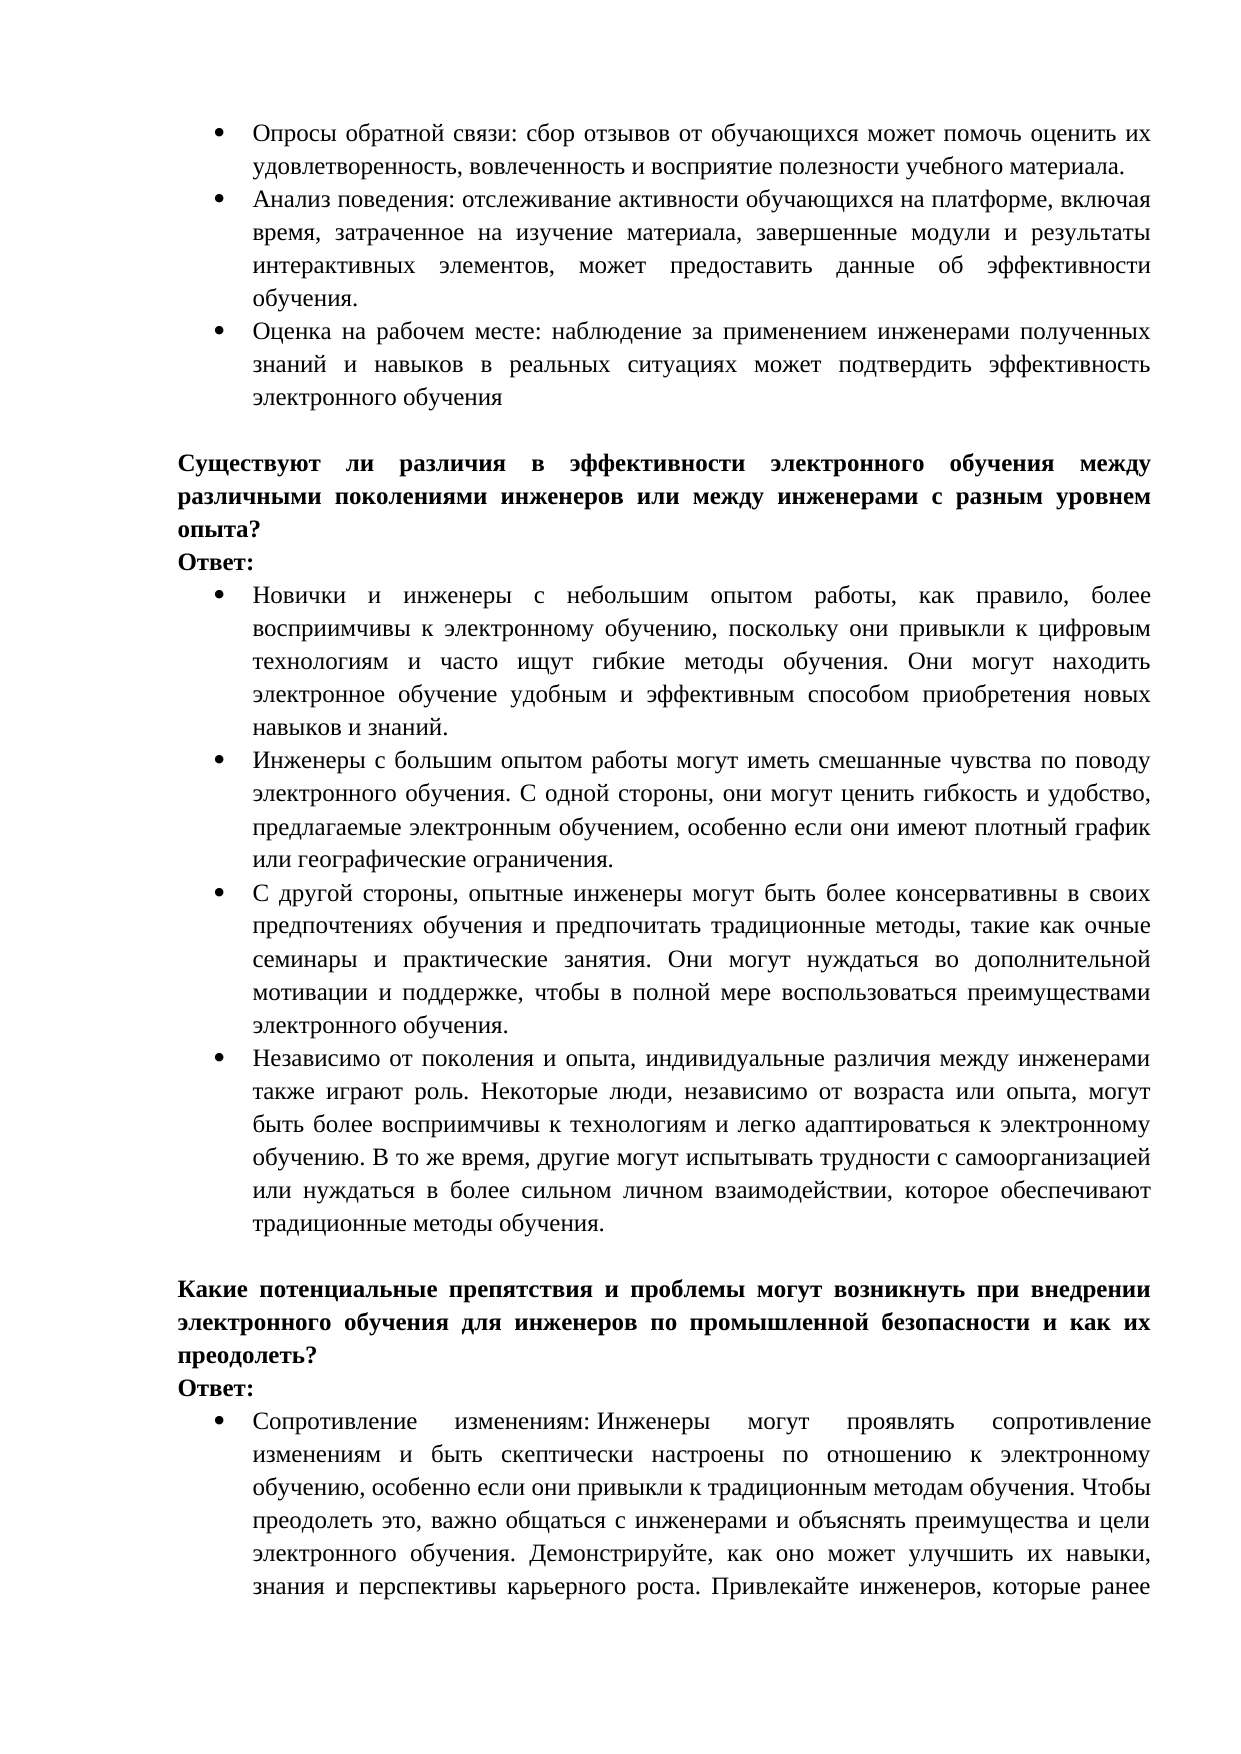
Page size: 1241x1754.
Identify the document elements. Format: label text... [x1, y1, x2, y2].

list Новички и инженеры с небольшим опытом работы, как правило, более восприимчивы к электронному обучению, поскольку они привыкли к цифровым технологиям и часто ищут гибкие методы обучения. Они могут находить электронное обучение удобным и эффективным способом приобретения новых навыков и знаний. [215, 580, 1152, 741]
text Существуют ли различия в эффективности электронного обучения между различными поколениями инженеров или между инженерами с разным уровнем опыта? [177, 448, 1152, 543]
list Оценка на рабочем месте: наблюдение за применением инженерами полученных знаний и навыков в реальных ситуациях может подтвердить эффективность электронного обучения [215, 316, 1152, 411]
text Ответ: [177, 1373, 1152, 1402]
text Ответ: [177, 547, 1152, 576]
list Инженеры с большим опытом работы могут иметь смешанные чувства по поводу электронного обучения. С одной стороны, они могут ценить гибкость и удобство, предлагаемые электронным обучением, особенно если они имеют плотный график или географические ограничения. [215, 746, 1152, 873]
list Анализ поведения: отслеживание активности обучающихся на платформе, включая время, затраченное на изучение материала, завершенные модули и результаты интерактивных элементов, может предоставить данные об эффективности обучения. [215, 184, 1152, 312]
list Независимо от поколения и опыта, индивидуальные различия между инженерами также играют роль. Некоторые люди, независимо от возраста или опыта, могут быть более восприимчивы к технологиям и легко адаптироваться к электронному обучению. В то же время, другие могут испытывать трудности с самоорганизацией или нуждаться в более сильном личном взаимодействии, которое обеспечивают традиционные методы обучения. [215, 1043, 1152, 1237]
list Опросы обратной связи: сбор отзывов от обучающихся может помочь оценить их удовлетворенность, вовлеченность и восприятие полезности учебного материала. [215, 118, 1152, 180]
text Какие потенциальные препятствия и проблемы могут возникнуть при внедрении электронного обучения для инженеров по промышленной безопасности и как их преодолеть? [177, 1274, 1152, 1369]
list С другой стороны, опытные инженеры могут быть более консервативны в своих предпочтениях обучения и предпочитать традиционные методы, такие как очные семинары и практические занятия. Они могут нуждаться во дополнительной мотивации и поддержке, чтобы в полной мере воспользоваться преимуществами электронного обучения. [215, 878, 1152, 1038]
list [215, 1406, 1152, 1600]
